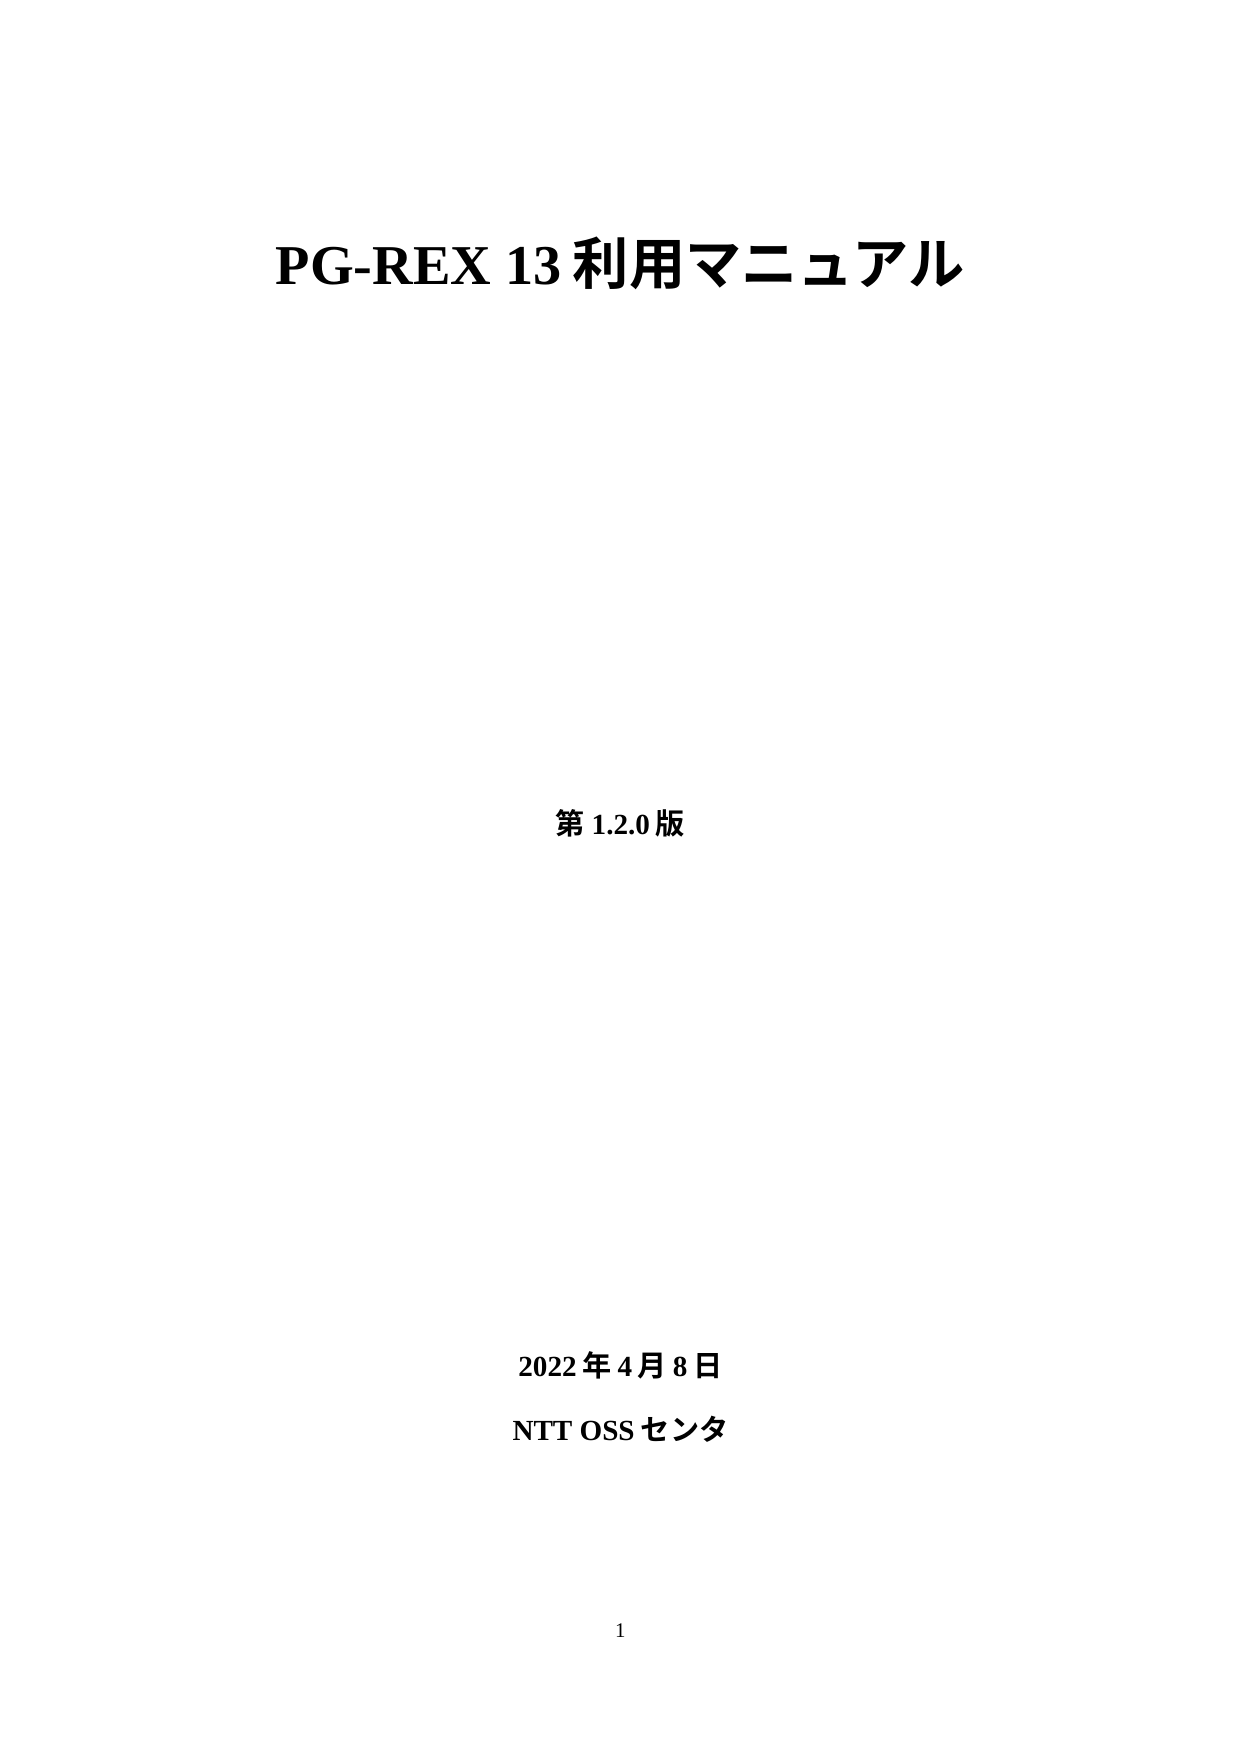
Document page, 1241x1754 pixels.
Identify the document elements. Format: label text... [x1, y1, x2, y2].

text 2022年4月8日 [177, 1343, 1063, 1385]
title PG-REX 13利用マニュアル [177, 219, 1063, 301]
text NTT OSSセンタ [177, 1406, 1063, 1448]
subtitle 第 1.2.0版 [177, 801, 1063, 843]
